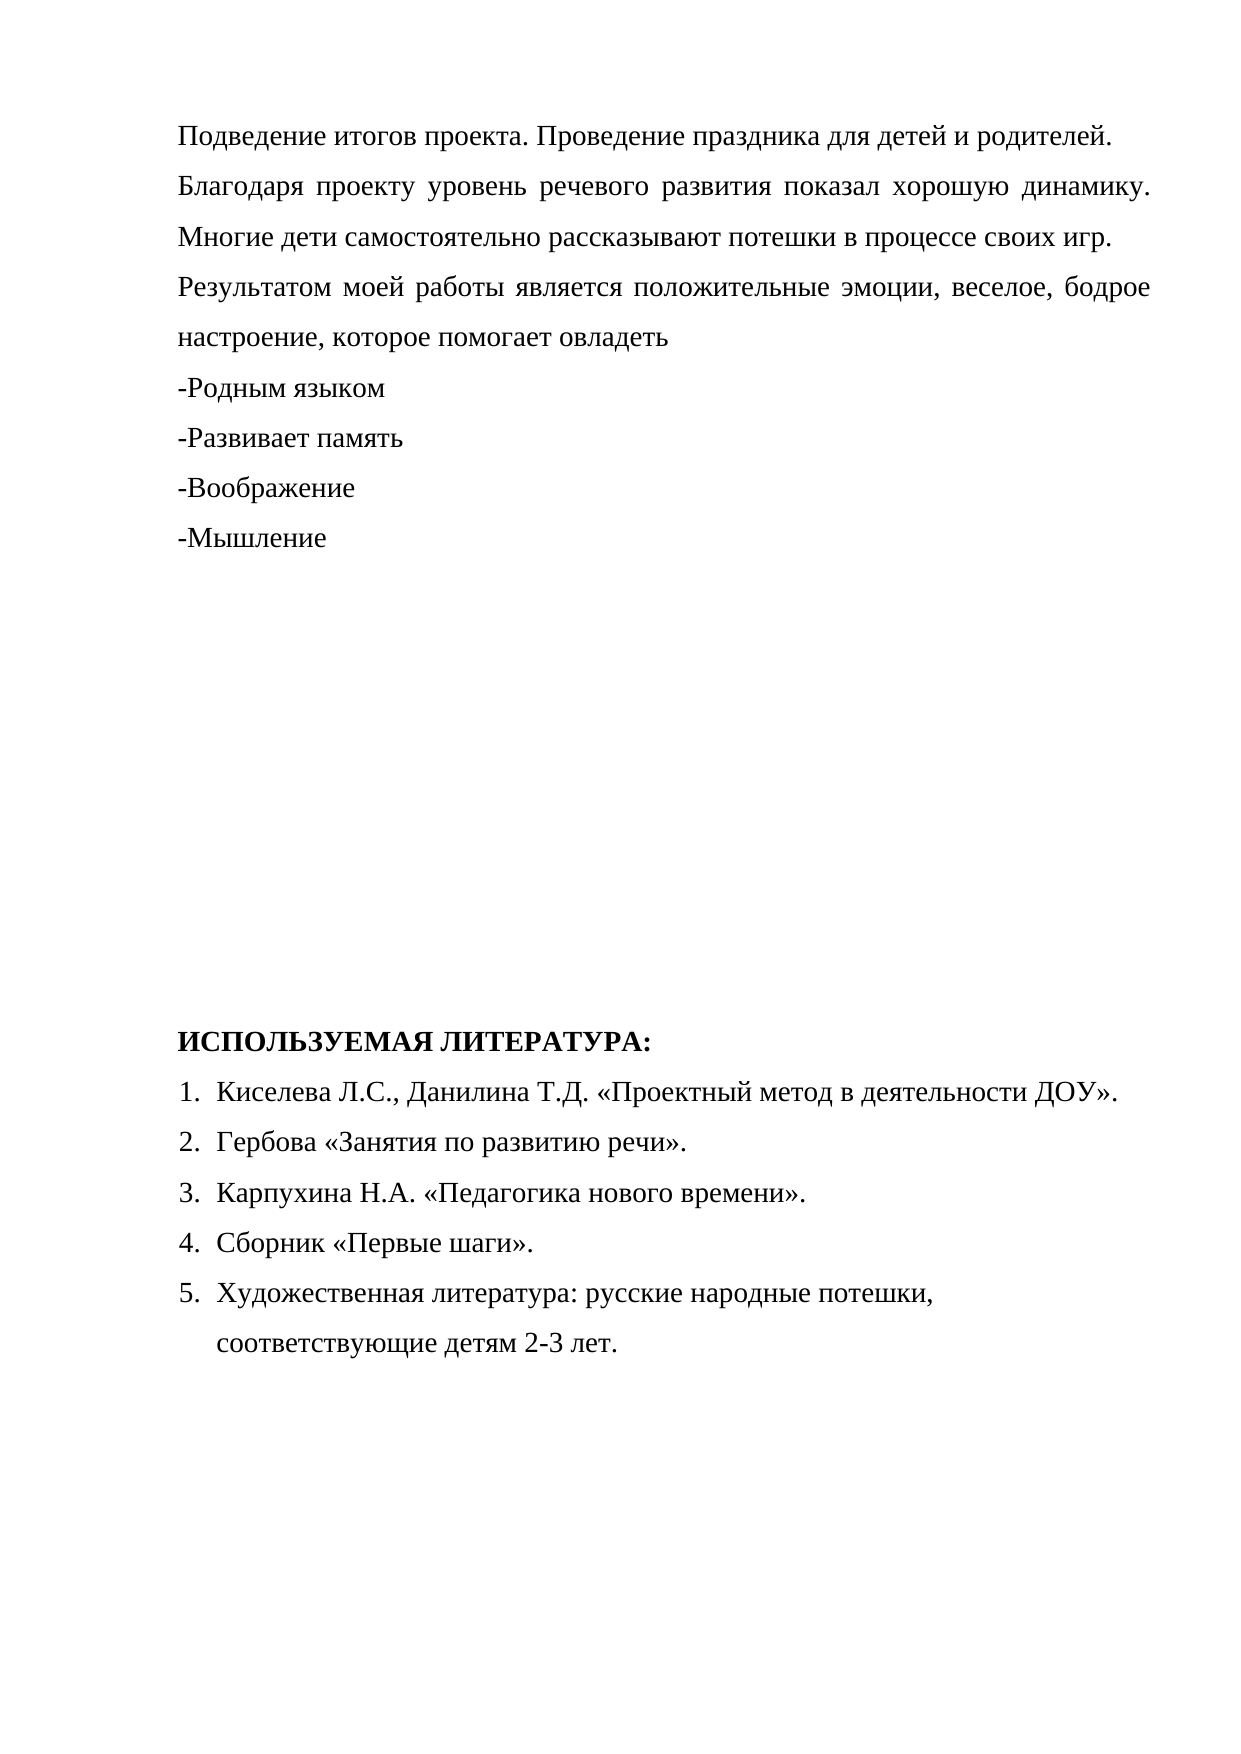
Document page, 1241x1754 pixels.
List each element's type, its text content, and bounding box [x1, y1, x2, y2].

text Результатом моей работы является положительные эмоции, веселое, бодрое настроение, которое помогает овладеть [177, 269, 1152, 353]
text -Мышление [177, 521, 1152, 554]
list Художественная литература: русские народные потешки, соответствующие детям 2-3 лет. [179, 1275, 1152, 1359]
list Сборник «Первые шаги». [179, 1225, 1152, 1258]
text -Родным языком [177, 370, 1152, 403]
list Карпухина Н.А. «Педагогика нового времени». [179, 1175, 1152, 1208]
text ИСПОЛЬЗУЕМАЯ ЛИТЕРАТУРА: [177, 1024, 1152, 1057]
list Гербова «Занятия по развитию речи». [179, 1124, 1152, 1158]
text -Воображение [177, 470, 1152, 504]
text -Развивает память [177, 420, 1152, 453]
text Благодаря проекту уровень речевого развития показал хорошую динамику. Многие дети самостоятельно рассказывают потешки в процессе своих игр. [177, 168, 1152, 252]
text Подведение итогов проекта. Проведение праздника для детей и родителей. [177, 118, 1152, 152]
list Киселева Л.С., Данилина Т.Д. «Проектный метод в деятельности ДОУ». [179, 1074, 1152, 1108]
